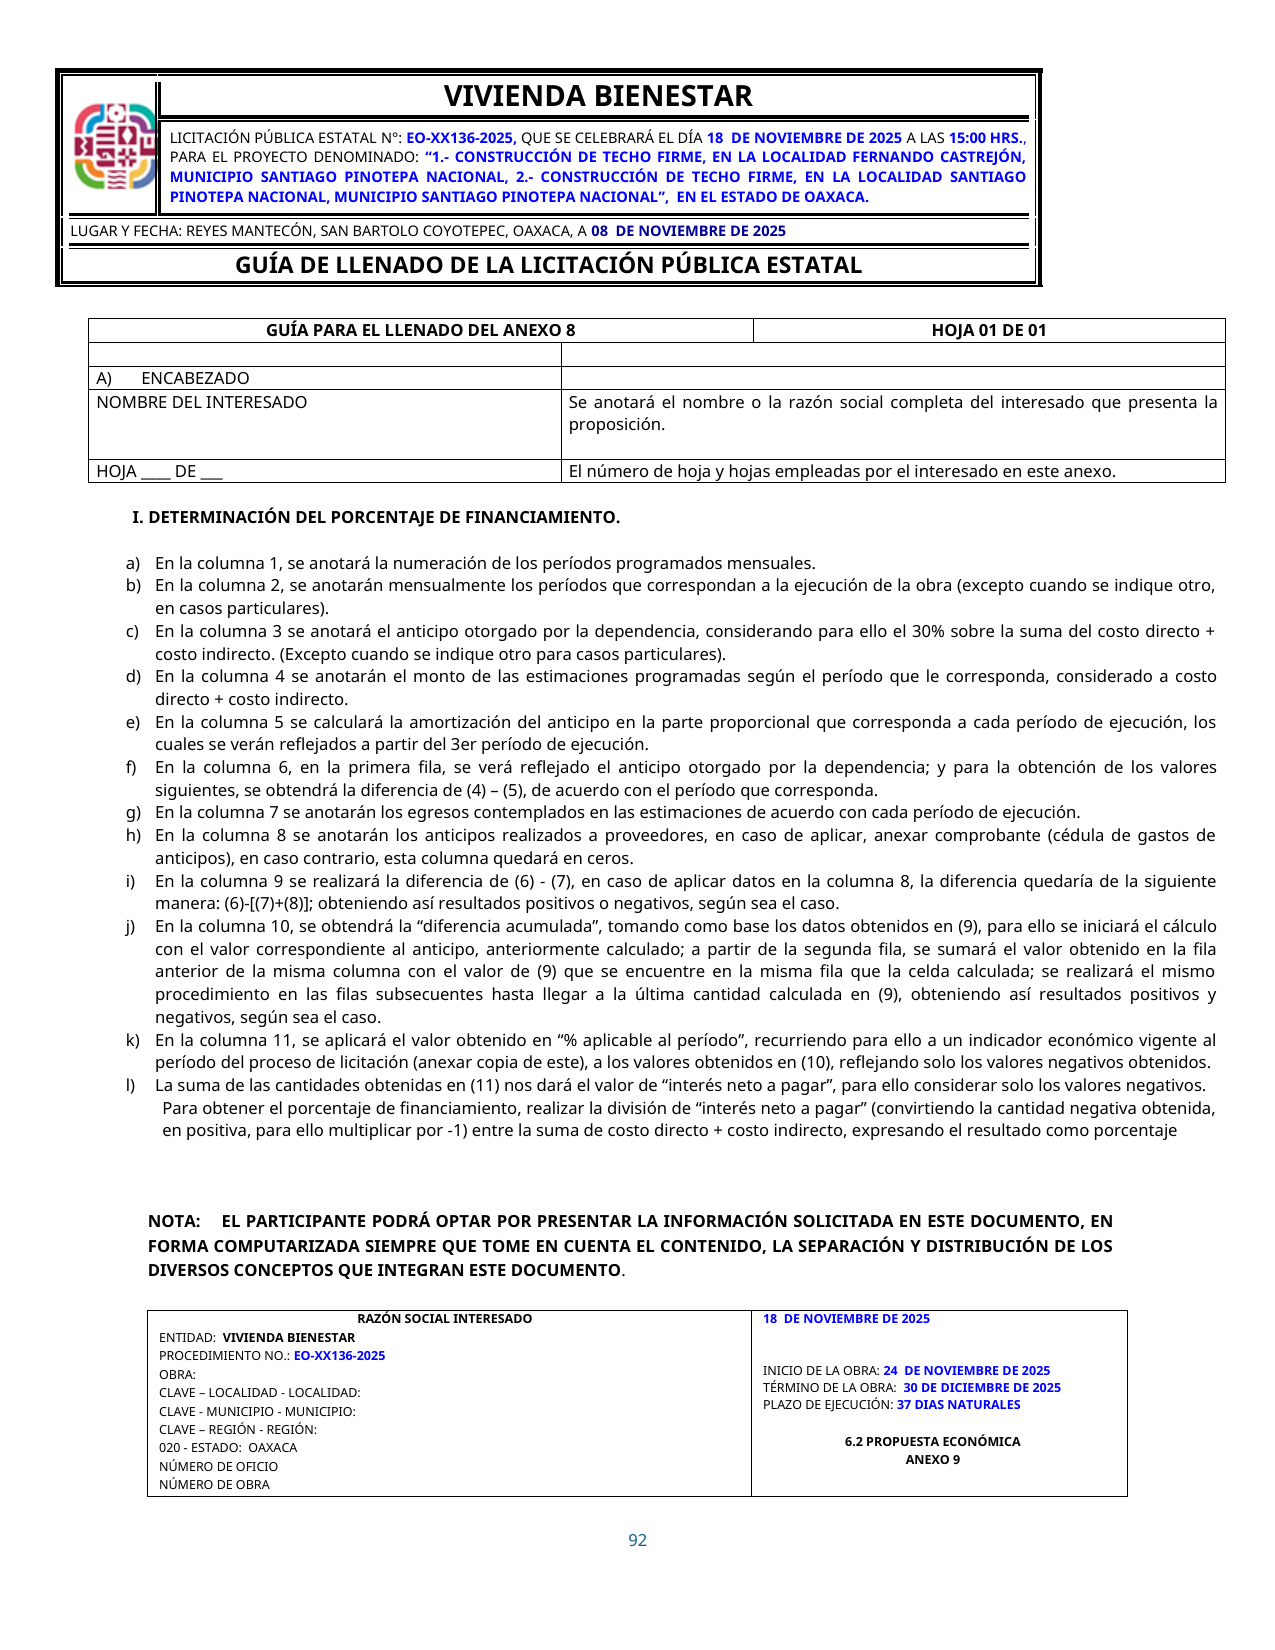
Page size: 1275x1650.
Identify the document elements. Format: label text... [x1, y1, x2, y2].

text NOTA: EL PARTICIPANTE PODRÁ OPTAR POR PRESENTAR LA INFORMACIÓN SOLICITADA EN ESTE DOCUMENTO, EN FORMA COMPUTARIZADA SIEMPRE QUE TOME EN CUENTA EL CONTENIDO, LA SEPARACIÓN Y DISTRIBUCIÓN DE LOS DIVERSOS CONCEPTOS QUE INTEGRAN ESTE DOCUMENTO. [148, 1210, 1114, 1282]
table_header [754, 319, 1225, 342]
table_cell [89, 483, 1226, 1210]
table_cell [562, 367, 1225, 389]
picture [157, 96, 170, 195]
picture [63, 96, 155, 195]
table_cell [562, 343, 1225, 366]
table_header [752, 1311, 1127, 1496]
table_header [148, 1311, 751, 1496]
picture [161, 96, 170, 115]
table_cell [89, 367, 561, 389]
picture [161, 122, 170, 195]
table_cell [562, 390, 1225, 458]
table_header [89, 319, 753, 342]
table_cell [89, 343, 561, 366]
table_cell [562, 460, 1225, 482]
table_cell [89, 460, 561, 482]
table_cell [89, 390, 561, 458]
